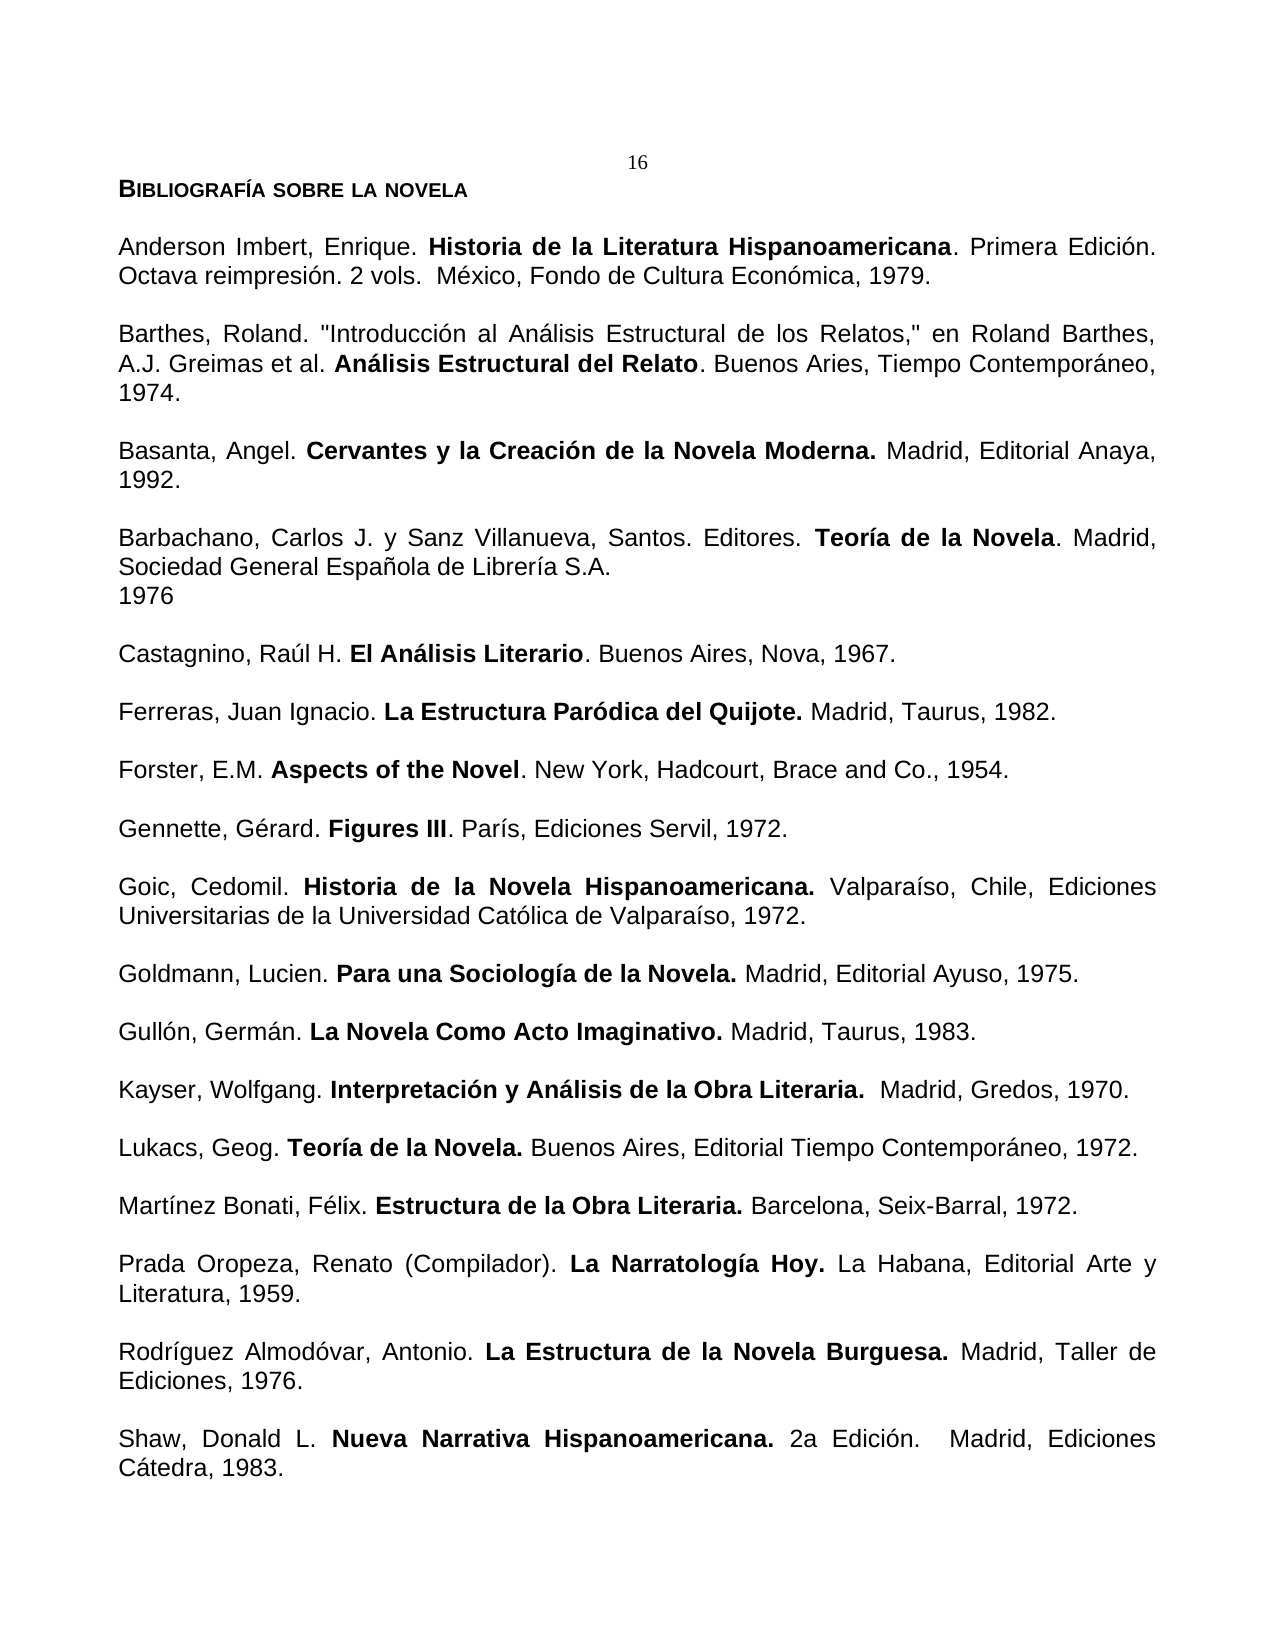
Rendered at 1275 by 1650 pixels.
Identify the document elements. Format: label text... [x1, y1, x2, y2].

text Kayser, Wolfgang. Interpretación y Análisis de la Obra Literaria. Madrid, Gredos, 1970. [118, 1075, 1157, 1104]
text Lukacs, Geog. Teoría de la Novela. Buenos Aires, Editorial Tiempo Contemporáneo, 1972. [118, 1133, 1157, 1162]
text Anderson Imbert, Enrique. Historia de la Literatura Hispanoamericana. Primera Edición. Octava reimpresión. 2 vols. México, Fondo de Cultura Económica, 1979. [118, 232, 1157, 290]
text Bibliografía sobre la novela [118, 174, 1157, 203]
text Basanta, Angel. Cervantes y la Creación de la Novela Moderna. Madrid, Editorial Anaya, 1992. [118, 436, 1157, 494]
text Shaw, Donald L. Nueva Narrativa Hispanoamericana. 2a Edición. Madrid, Ediciones Cátedra, 1983. [118, 1424, 1157, 1482]
text Goldmann, Lucien. Para una Sociología de la Novela. Madrid, Editorial Ayuso, 1975. [118, 959, 1157, 988]
text Rodríguez Almodóvar, Antonio. La Estructura de la Novela Burguesa. Madrid, Taller de Ediciones, 1976. [118, 1337, 1157, 1395]
text Forster, E.M. Aspects of the Novel. New York, Hadcourt, Brace and Co., 1954. [118, 755, 1157, 784]
text Gennette, Gérard. Figures III. París, Ediciones Servil, 1972. [118, 813, 1157, 842]
text 1976 [118, 581, 1157, 610]
text Gullón, Germán. La Novela Como Acto Imaginativo. Madrid, Taurus, 1983. [118, 1017, 1157, 1046]
text Castagnino, Raúl H. El Análisis Literario. Buenos Aires, Nova, 1967. [118, 639, 1157, 668]
text Barbachano, Carlos J. y Sanz Villanueva, Santos. Editores. Teoría de la Novela. Madrid, Sociedad General Española de Librería S.A. [118, 523, 1157, 581]
text Prada Oropeza, Renato (Compilador). La Narratología Hoy. La Habana, Editorial Arte y Literatura, 1959. [118, 1249, 1157, 1307]
text Barthes, Roland. "Introducción al Análisis Estructural de los Relatos," en Roland Barthes, A.J. Greimas et al. Análisis Estructural del Relato. Buenos Aries, Tiempo Contemporáneo, 1974. [118, 319, 1157, 407]
text Goic, Cedomil. Historia de la Novela Hispanoamericana. Valparaíso, Chile, Ediciones Universitarias de la Universidad Católica de Valparaíso, 1972. [118, 872, 1157, 930]
text Martínez Bonati, Félix. Estructura de la Obra Literaria. Barcelona, Seix-Barral, 1972. [118, 1191, 1157, 1220]
text Ferreras, Juan Ignacio. La Estructura Paródica del Quijote. Madrid, Taurus, 1982. [118, 697, 1157, 726]
